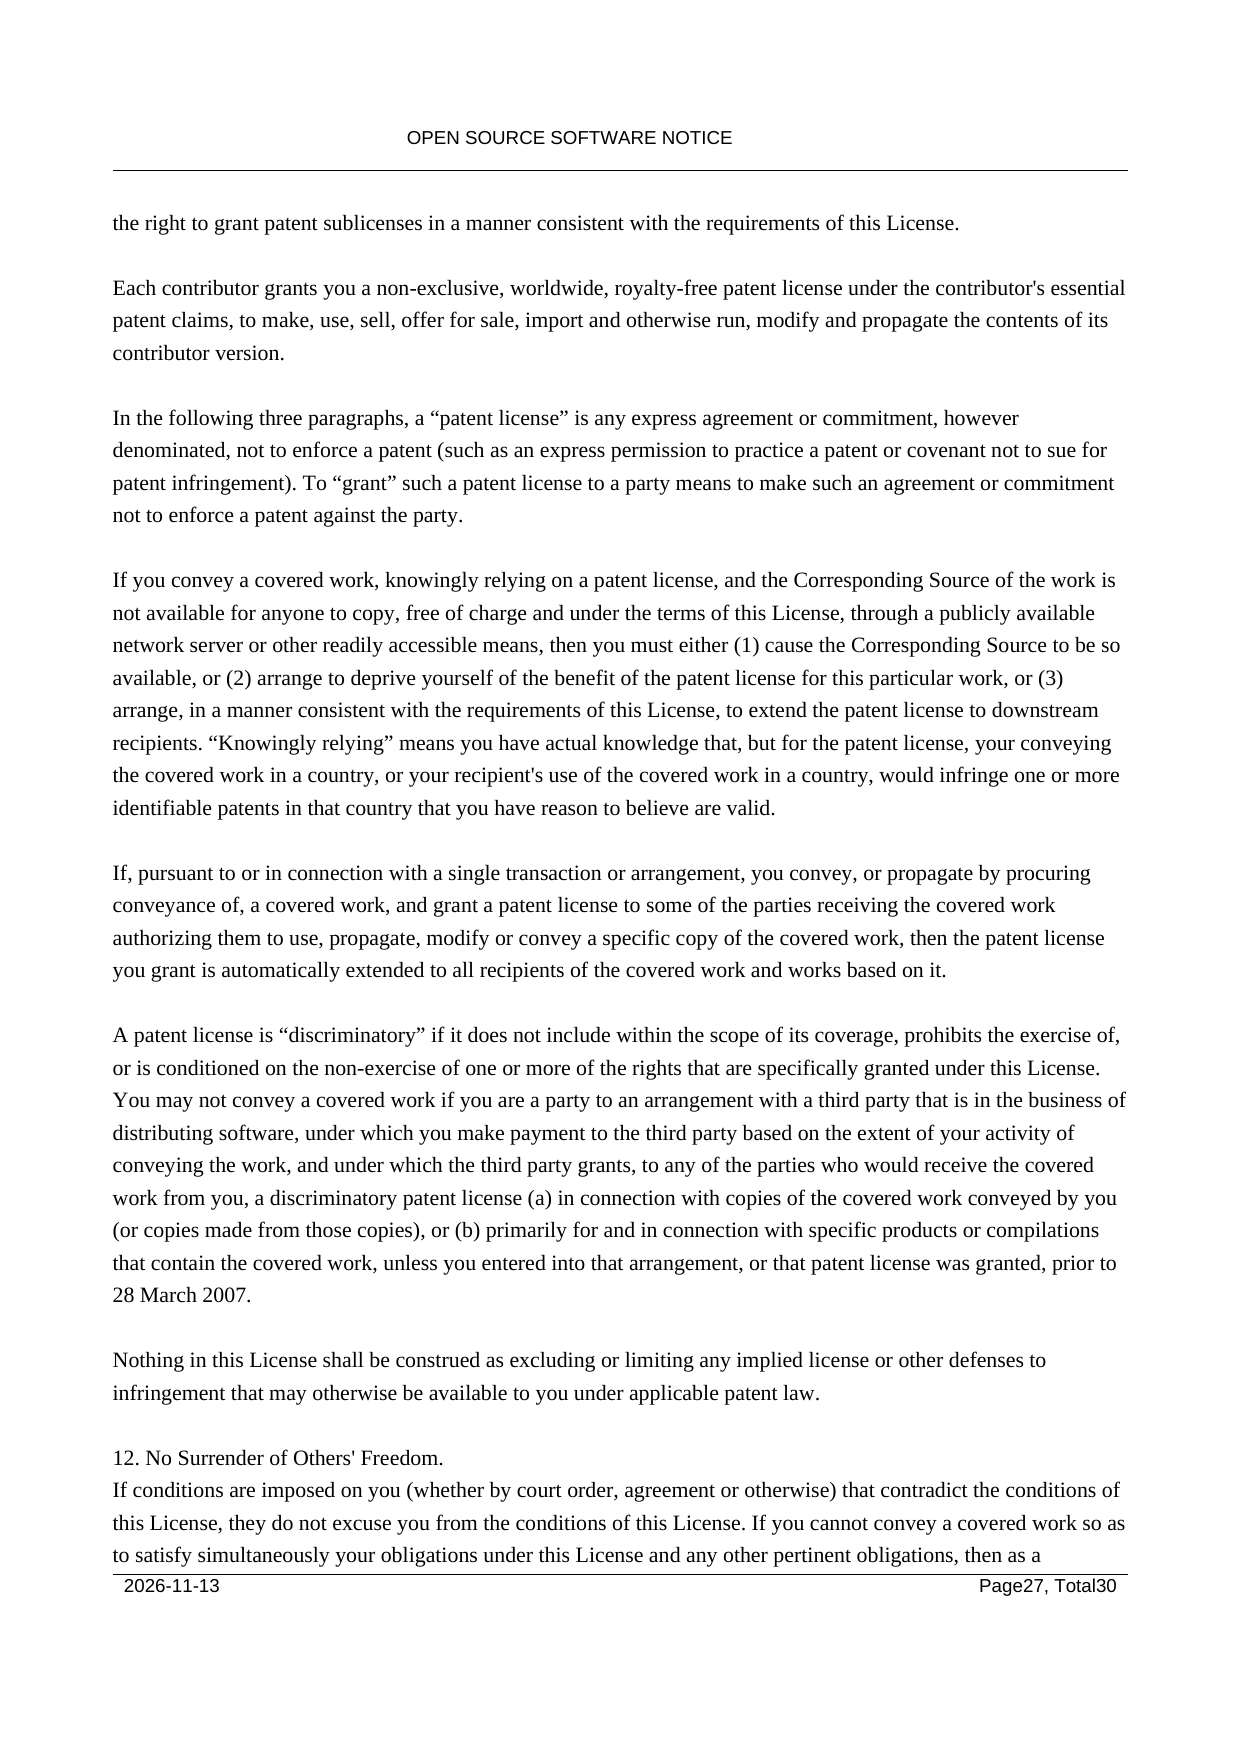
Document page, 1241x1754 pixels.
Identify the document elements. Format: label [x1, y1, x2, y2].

text [112, 206, 1128, 1571]
